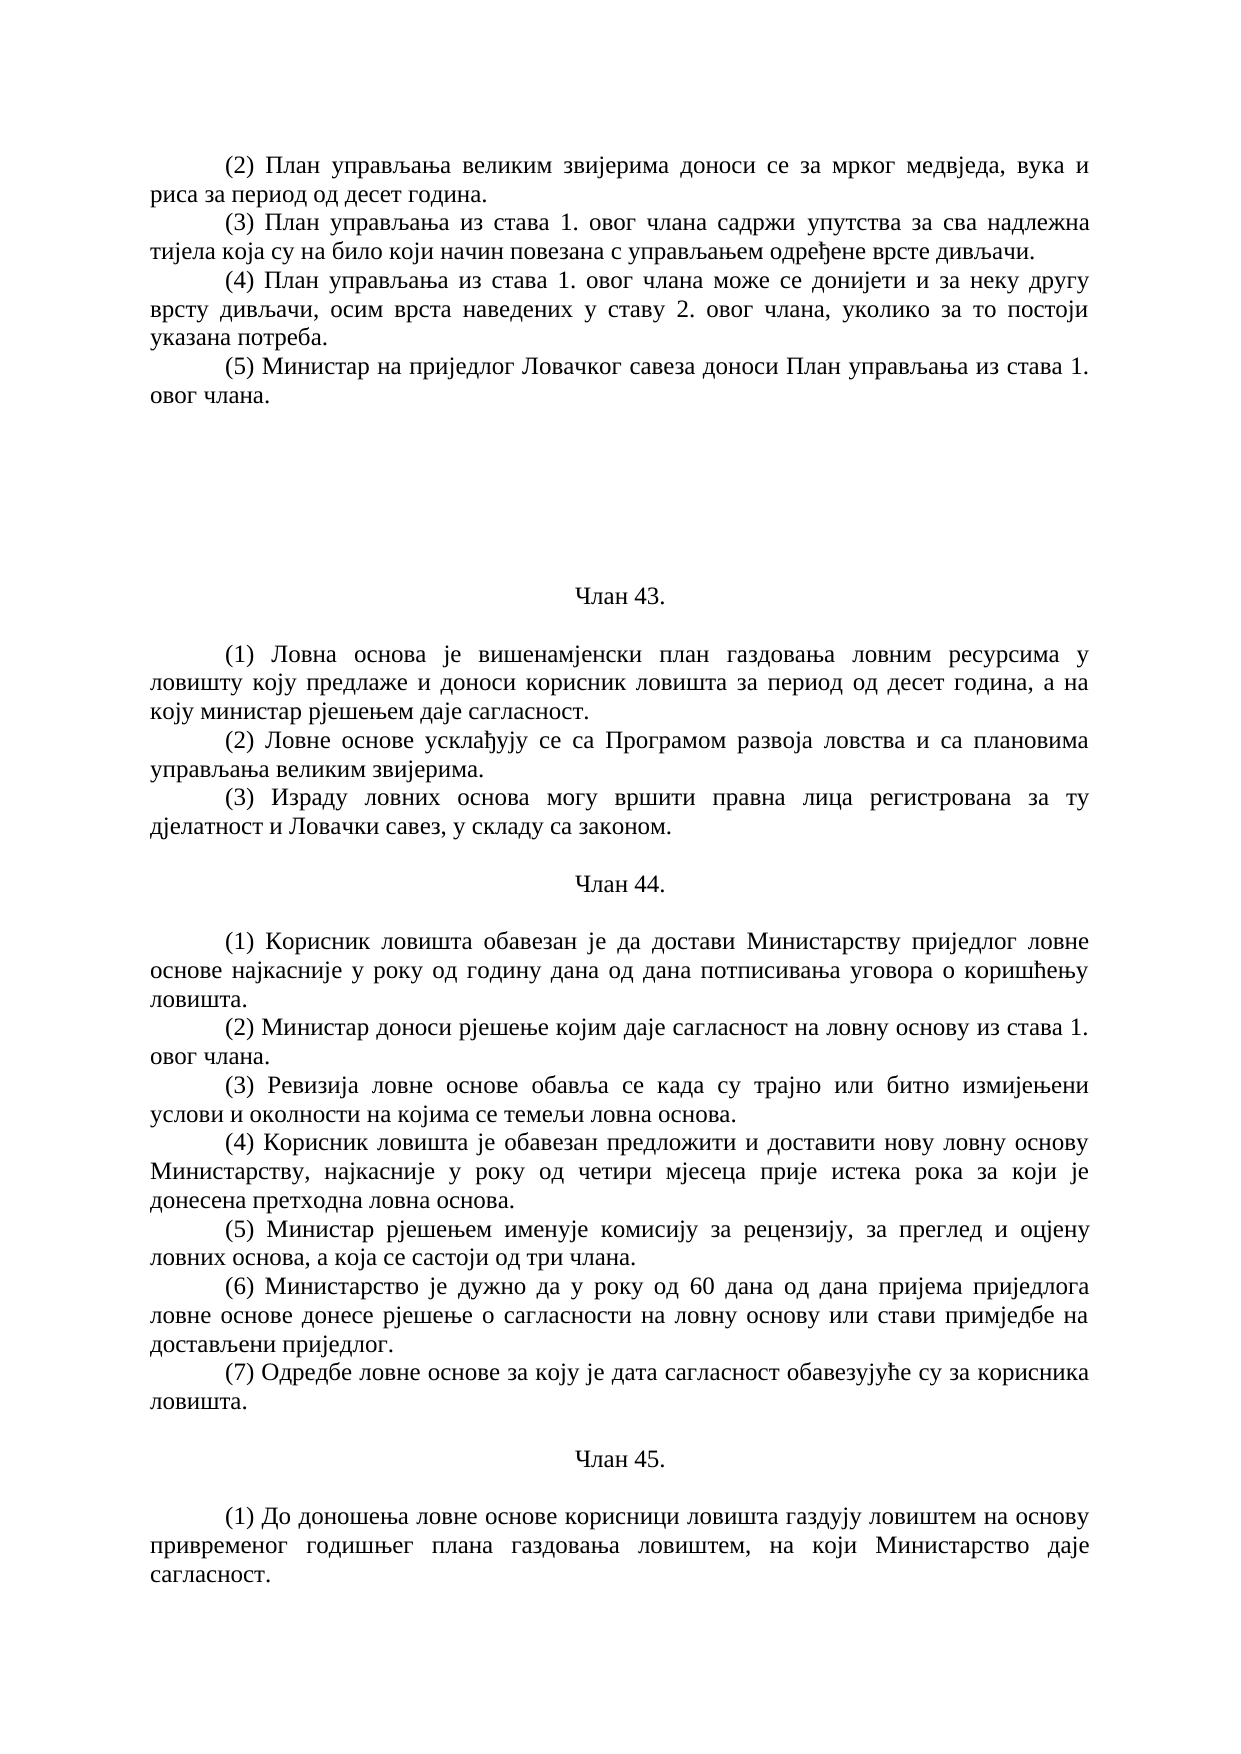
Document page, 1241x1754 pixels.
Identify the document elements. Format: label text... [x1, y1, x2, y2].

text Члан 45. [150, 1444, 1090, 1472]
text Члан 44. [150, 869, 1090, 897]
text (4) Корисник ловишта је обавезан предложити и доставити нову ловну основу Министарству, најкасније у року од четири мјесеца прије истека рока за који је донесена претходна ловна основа. [150, 1127, 1090, 1214]
text (4) План управљања из става 1. овог члана може се донијети и за неку другу врсту дивљачи, осим врста наведених у ставу 2. овог члана, уколико за то постоји указана потреба. [150, 265, 1090, 351]
text (3) Израду ловних основа могу вршити правна лица регистрована за ту дјелатност и Ловачки савез, у складу са законом. [150, 782, 1090, 840]
text (2) Ловне основе усклађују се са Програмом развоја ловства и са плановима управљања великим звијерима. [150, 725, 1090, 782]
text (1) Ловна основа је вишенамјенски план газдовања ловним ресурсима у ловишту коју предлаже и доноси корисник ловишта за период од десет година, а на коју министар рјешењем даје сагласност. [150, 639, 1090, 725]
text (5) Министар рјешењем именује комисију за рецензију, за преглед и оцјену ловних основа, a која се састоји од три члана. [150, 1214, 1090, 1271]
text (6) Министарство је дужно да у року од 60 дана од дана пријема приједлога ловне основе донесе рјешење о сагласности на ловну основу или стави примједбе на достављени приједлог. [150, 1271, 1090, 1357]
text (3) Ревизија ловне основе обавља се када су трајно или битно измијењени услови и околности на којима се темељи ловна основа. [150, 1070, 1090, 1127]
text (2) План управљања великим звијерима доноси се за мрког медвједа, вука и риса за период од десет година. [150, 150, 1090, 207]
text (1) До доношења ловне основе корисници ловишта газдују ловиштем на основу привременог годишњег плана газдовања ловиштем, на који Министарство даје сагласност. [150, 1501, 1090, 1587]
text (7) Одредбе ловне основе за коју је дата сагласност обавезујуће су за корисника ловишта. [150, 1357, 1090, 1415]
text (1) Корисник ловишта обавезан је да достави Министарству приједлог ловне основе најкасније у року од годину дана од дана потписивања уговора о коришћењу ловишта. [150, 926, 1090, 1012]
text Члан 43. [150, 581, 1090, 610]
text (5) Министар на приједлог Ловачког савеза доноси План управљања из става 1. овог члана. [150, 351, 1090, 409]
text (3) План управљања из става 1. овог члана садржи упутства за сва надлежна тијела која су на било који начин повезана с управљањем одређене врсте дивљачи. [150, 207, 1090, 265]
text (2) Министар доноси рјешење којим даје сагласност на ловну основу из става 1. овог члана. [150, 1012, 1090, 1070]
